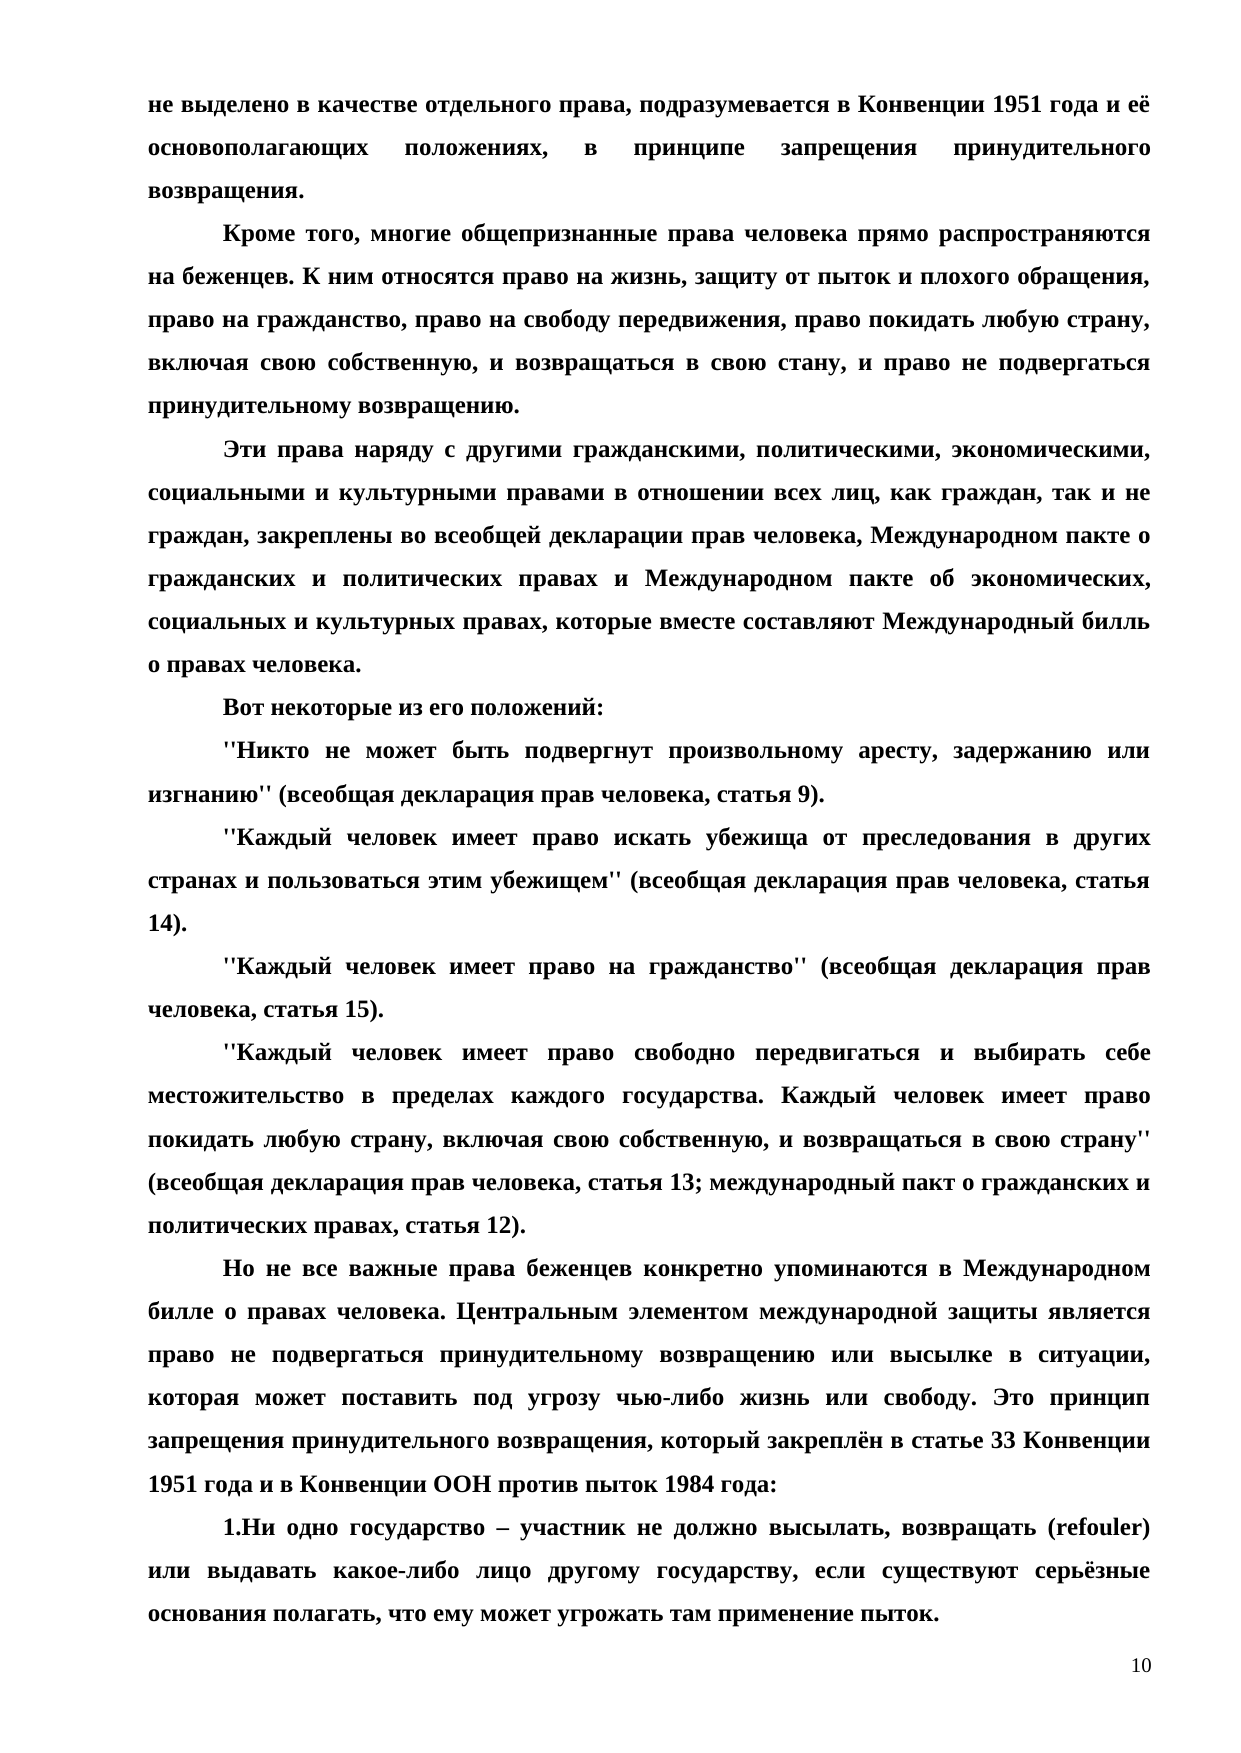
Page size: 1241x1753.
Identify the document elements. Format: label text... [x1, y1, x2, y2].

text 1.Ни одно государство – участник не должно высылать, возвращать (refouler) или выдавать какое-либо лицо другому государству, если существуют серьёзные основания полагать, что ему может угрожать там применение пыток. [148, 1512, 1152, 1627]
text Вот некоторые из его положений: [148, 692, 1152, 721]
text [148, 89, 1152, 204]
text Эти права наряду с другими гражданскими, политическими, экономическими, социальными и культурными правами в отношении всех лиц, как граждан, так и не граждан, закреплены во всеобщей декларации прав человека, Международном пакте о гражданских и политических правах и Международном пакте об экономических, социальных и культурных правах, которые вместе составляют Международный билль о правах человека. [148, 434, 1152, 678]
text ''Каждый человек имеет право свободно передвигаться и выбирать себе местожительство в пределах каждого государства. Каждый человек имеет право покидать любую страну, включая свою собственную, и возвращаться в свою страну'' (всеобщая декларация прав человека, статья 13; международный пакт о гражданских и политических правах, статья 12). [148, 1037, 1152, 1239]
text ''Каждый человек имеет право искать убежища от преследования в других странах и пользоваться этим убежищем'' (всеобщая декларация прав человека, статья 14). [148, 822, 1152, 937]
text ''Никто не может быть подвергнут произвольному аресту, задержанию или изгнанию'' (всеобщая декларация прав человека, статья 9). [148, 736, 1152, 807]
text ''Каждый человек имеет право на гражданство'' (всеобщая декларация прав человека, статья 15). [148, 951, 1152, 1023]
text Кроме того, многие общепризнанные права человека прямо распространяются на беженцев. К ним относятся право на жизнь, защиту от пыток и плохого обращения, право на гражданство, право на свободу передвижения, право покидать любую страну, включая свою собственную, и возвращаться в свою стану, и право не подвергаться принудительному возвращению. [148, 218, 1152, 419]
text Но не все важные права беженцев конкретно упоминаются в Международном билле о правах человека. Центральным элементом международной защиты является право не подвергаться принудительному возвращению или высылке в ситуации, которая может поставить под угрозу чью-либо жизнь или свободу. Это принцип запрещения принудительного возвращения, который закреплён в статье 33 Конвенции 1951 года и в Конвенции ООН против пыток 1984 года: [148, 1253, 1152, 1497]
